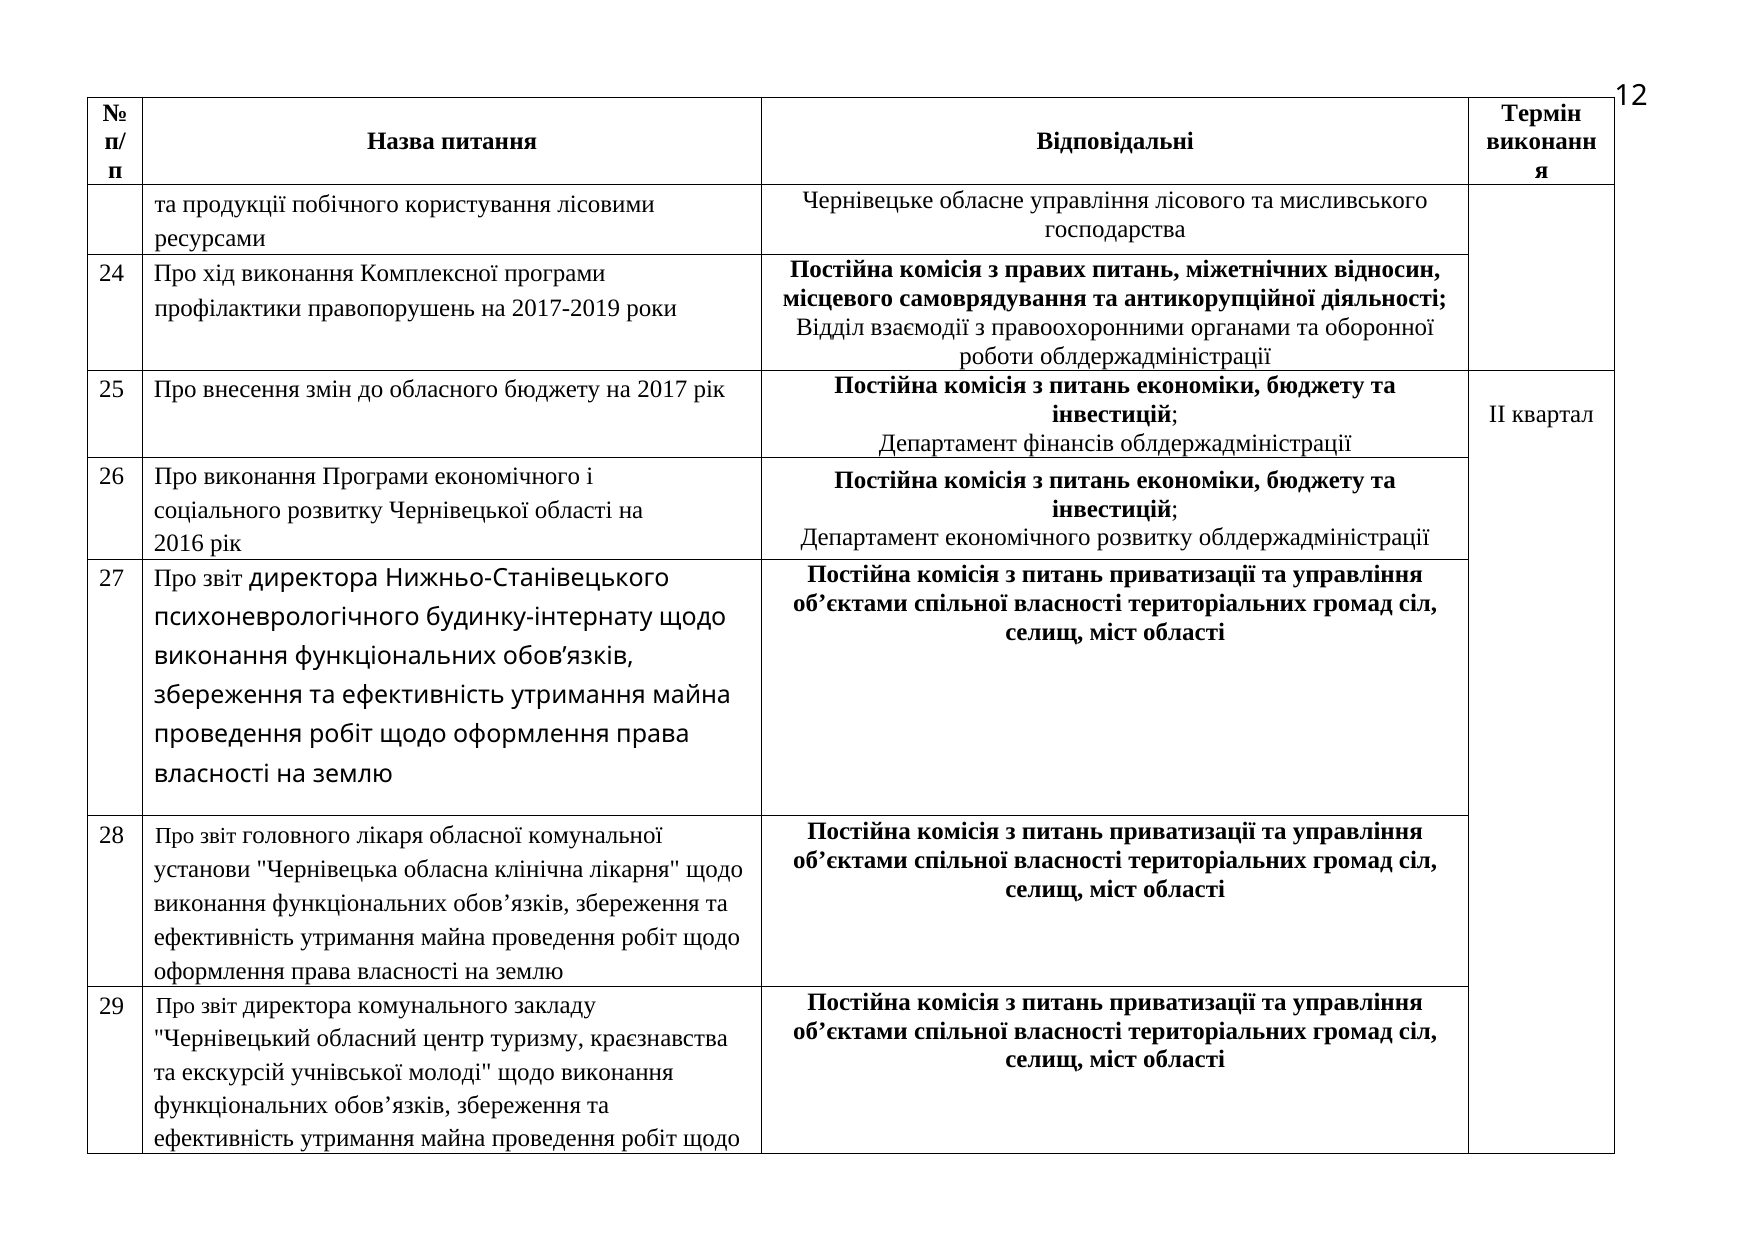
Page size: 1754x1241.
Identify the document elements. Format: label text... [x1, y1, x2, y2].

table_cell Про внесення змін до обласного бюджету на 2017 рік [143, 371, 761, 457]
table_cell Постійна комісія з правих питань, міжетнічних відносин, місцевого самоврядування та антикорупційної діяльності; Відділ взаємодії з правоохоронними органами та оборонної роботи облдержадміністрації [762, 255, 1468, 369]
table_cell Про звіт директора Нижньо-Станівецького психоневрологічного будинку-інтернату щодо виконання функціональних обов’язків, збереження та ефективність утримання майна проведення робіт щодо оформлення права власності на землю [143, 560, 761, 815]
table_cell ІІ квартал [1469, 371, 1614, 1153]
table_cell 23 [88, 185, 142, 253]
table_cell Про хід виконання Комплексної програми профілактики правопорушень на 2017-2019 роки [143, 255, 761, 369]
table_cell 29 [88, 987, 142, 1153]
table_header Назва питання [143, 98, 761, 184]
table_cell 24 [88, 255, 142, 369]
table_header № п/п [88, 98, 142, 184]
table_cell 27 [88, 560, 142, 815]
table_cell Постійна комісія з питань економіки, бюджету та інвестицій; Департамент економічного розвитку облдержадміністрації [762, 458, 1468, 558]
table_cell 26 [88, 458, 142, 558]
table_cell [762, 987, 1468, 1153]
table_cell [143, 185, 761, 253]
table_cell Постійна комісія з питань приватизації та управління об’єктами спільної власності територіальних громад сіл, селищ, міст області [762, 816, 1468, 986]
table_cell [762, 185, 1468, 253]
table_cell Постійна комісія з питань економіки, бюджету та інвестицій; Департамент фінансів облдержадміністрації [762, 371, 1468, 457]
table_cell Постійна комісія з питань приватизації та управління об’єктами спільної власності територіальних громад сіл, селищ, міст області [762, 560, 1468, 815]
table_cell Про виконання Програми економічного і соціального розвитку Чернівецької області на 2016 рік [143, 458, 761, 558]
table_header Термін виконання [1469, 98, 1614, 184]
table_cell 28 [88, 816, 142, 986]
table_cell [143, 987, 761, 1153]
table_cell Про звіт головного лікаря обласної комунальної установи "Чернівецька обласна клінічна лікарня" щодо виконання функціональних обов’язків, збереження та ефективність утримання майна проведення робіт щодо оформлення права власності на землю [143, 816, 761, 986]
table_header Відповідальні [762, 98, 1468, 184]
table_cell 25 [88, 371, 142, 457]
